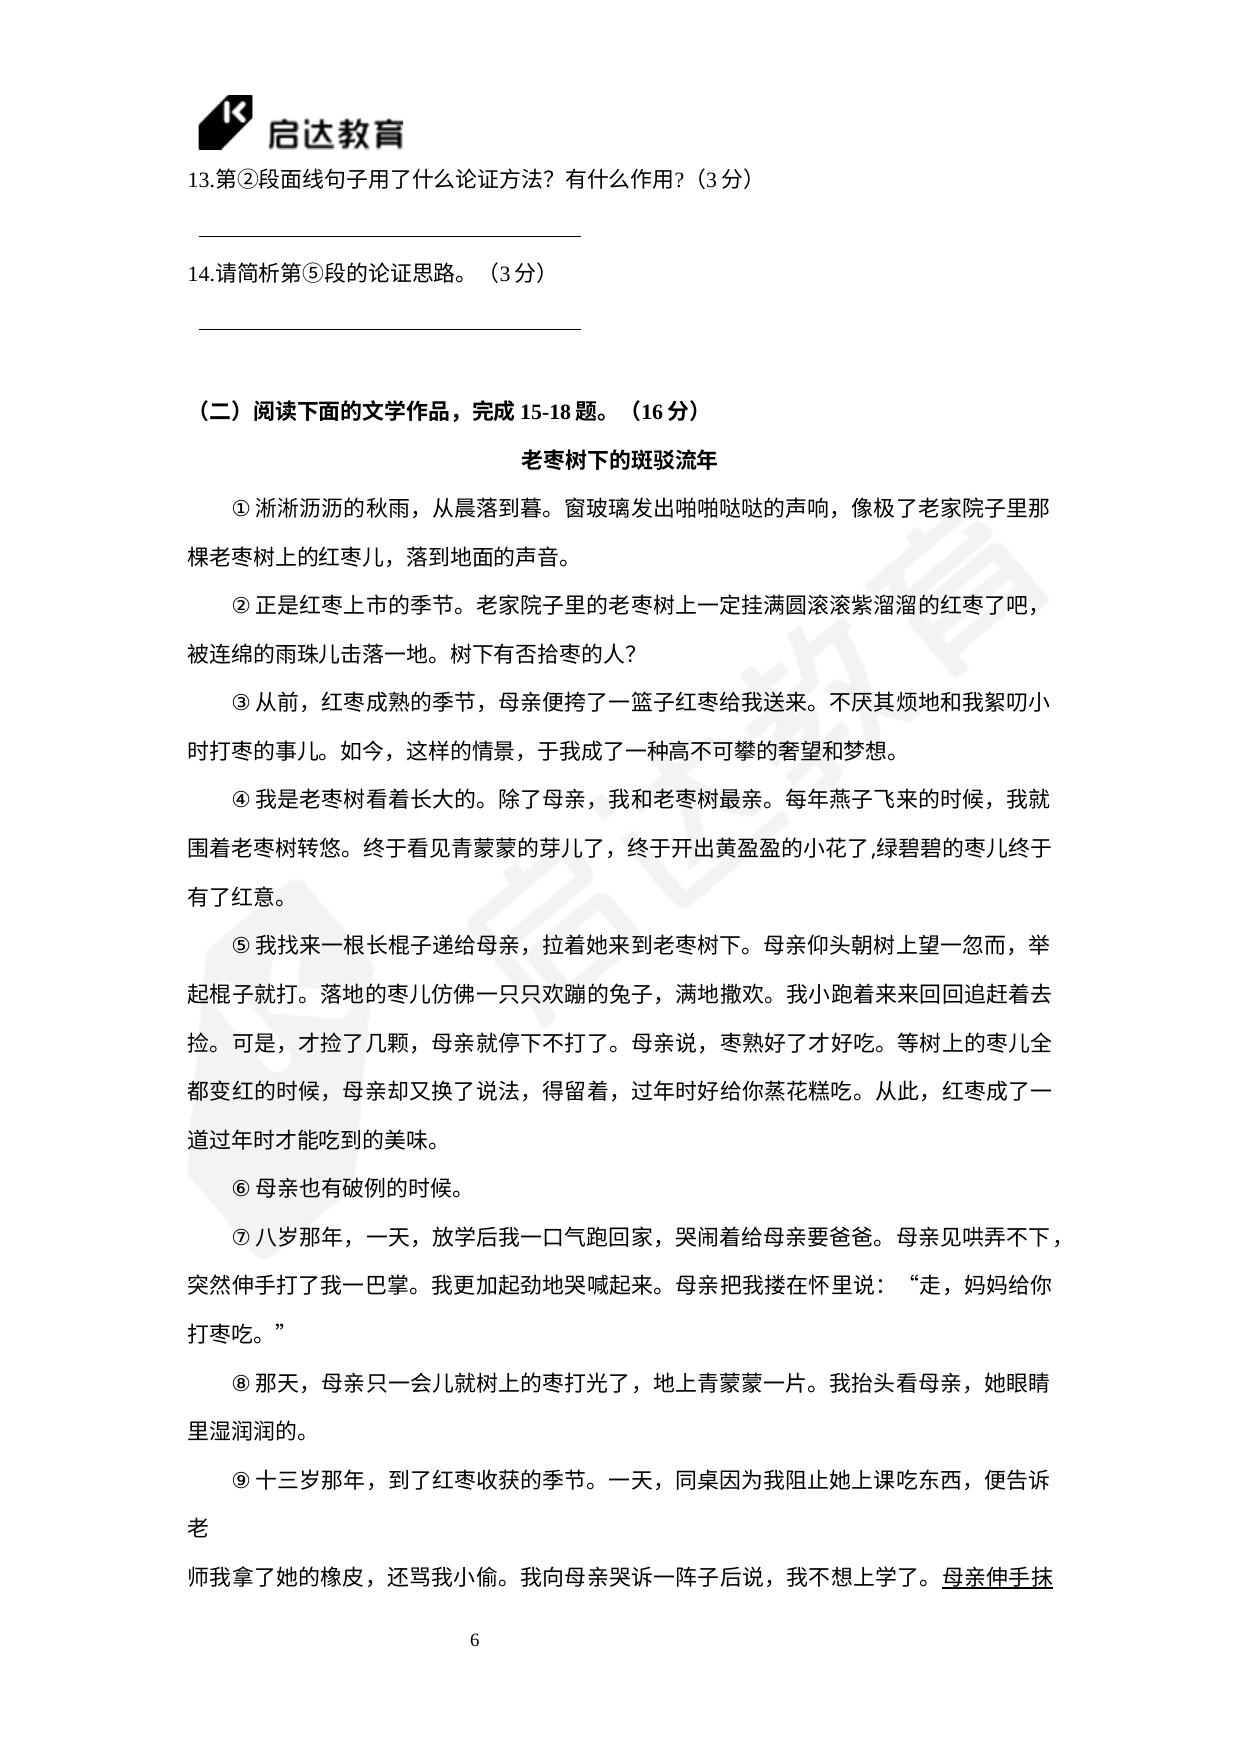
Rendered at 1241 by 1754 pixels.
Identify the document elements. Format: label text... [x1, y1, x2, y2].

text （二）阅读下面的文学作品，完成15-18题。（16分） [187, 394, 1053, 426]
text ①淅淅沥沥的秋雨，从晨落到暮。窗玻璃发出啪啪哒哒的声响，像极了老家院子里那棵老枣树上的红枣儿，落到地面的声音。 [187, 491, 1053, 572]
picture [198, 95, 404, 150]
text ⑥母亲也有破例的时候。 [187, 1171, 1053, 1203]
text ⑤我找来一根长棍子递给母亲，拉着她来到老枣树下。母亲仰头朝树上望一忽而，举起棍子就打。落地的枣儿仿佛一只只欢蹦的兔子，满地撒欢。我小跑着来来回回追赶着去捡。可是，才捡了几颗，母亲就停下不打了。母亲说，枣熟好了才好吃。等树上的枣儿全都变红的时候，母亲却又换了说法，得留着，过年时好给你蒸花糕吃。从此，红枣成了一道过年时才能吃到的美味。 [187, 928, 1053, 1155]
text ⑦八岁那年，一天，放学后我一口气跑回家，哭闹着给母亲要爸爸。母亲见哄弄不下，突然伸手打了我一巴掌。我更加起劲地哭喊起来。母亲把我搂在怀里说：“走，妈妈给你打枣吃。” [187, 1219, 1053, 1349]
text ②正是红枣上市的季节。老家院子里的老枣树上一定挂满圆滚滚紫溜溜的红枣了吧，被连绵的雨珠儿击落一地。树下有否拾枣的人？ [187, 588, 1053, 669]
text 师我拿了她的橡皮，还骂我小偷。我向母亲哭诉一阵子后说，我不想上学了。母亲伸手抹掉 [187, 1559, 1053, 1592]
text 14.请简析第⑤段的论证思路。（3分） [187, 255, 1053, 288]
text 13.第②段面线句子用了什么论证方法？有什么作用?（3分） [187, 162, 1053, 194]
text ④我是老枣树看着长大的。除了母亲，我和老枣树最亲。每年燕子飞来的时候，我就围着老枣树转悠。终于看见青蒙蒙的芽儿了，终于开出黄盈盈的小花了,绿碧碧的枣儿终于有了红意。 [187, 782, 1053, 912]
text 老枣树下的斑驳流年 [187, 442, 1053, 475]
text ③从前，红枣成熟的季节，母亲便挎了一篮子红枣给我送来。不厌其烦地和我絮叨小时打枣的事儿。如今，这样的情景，于我成了一种高不可攀的奢望和梦想。 [187, 685, 1053, 766]
text ⑨十三岁那年，到了红枣收获的季节。一天，同桌因为我阻止她上课吃东西，便告诉老 [187, 1462, 1053, 1543]
text ⑧那天，母亲只一会儿就树上的枣打光了，地上青蒙蒙一片。我抬头看母亲，她眼睛里湿润润的。 [187, 1365, 1053, 1446]
